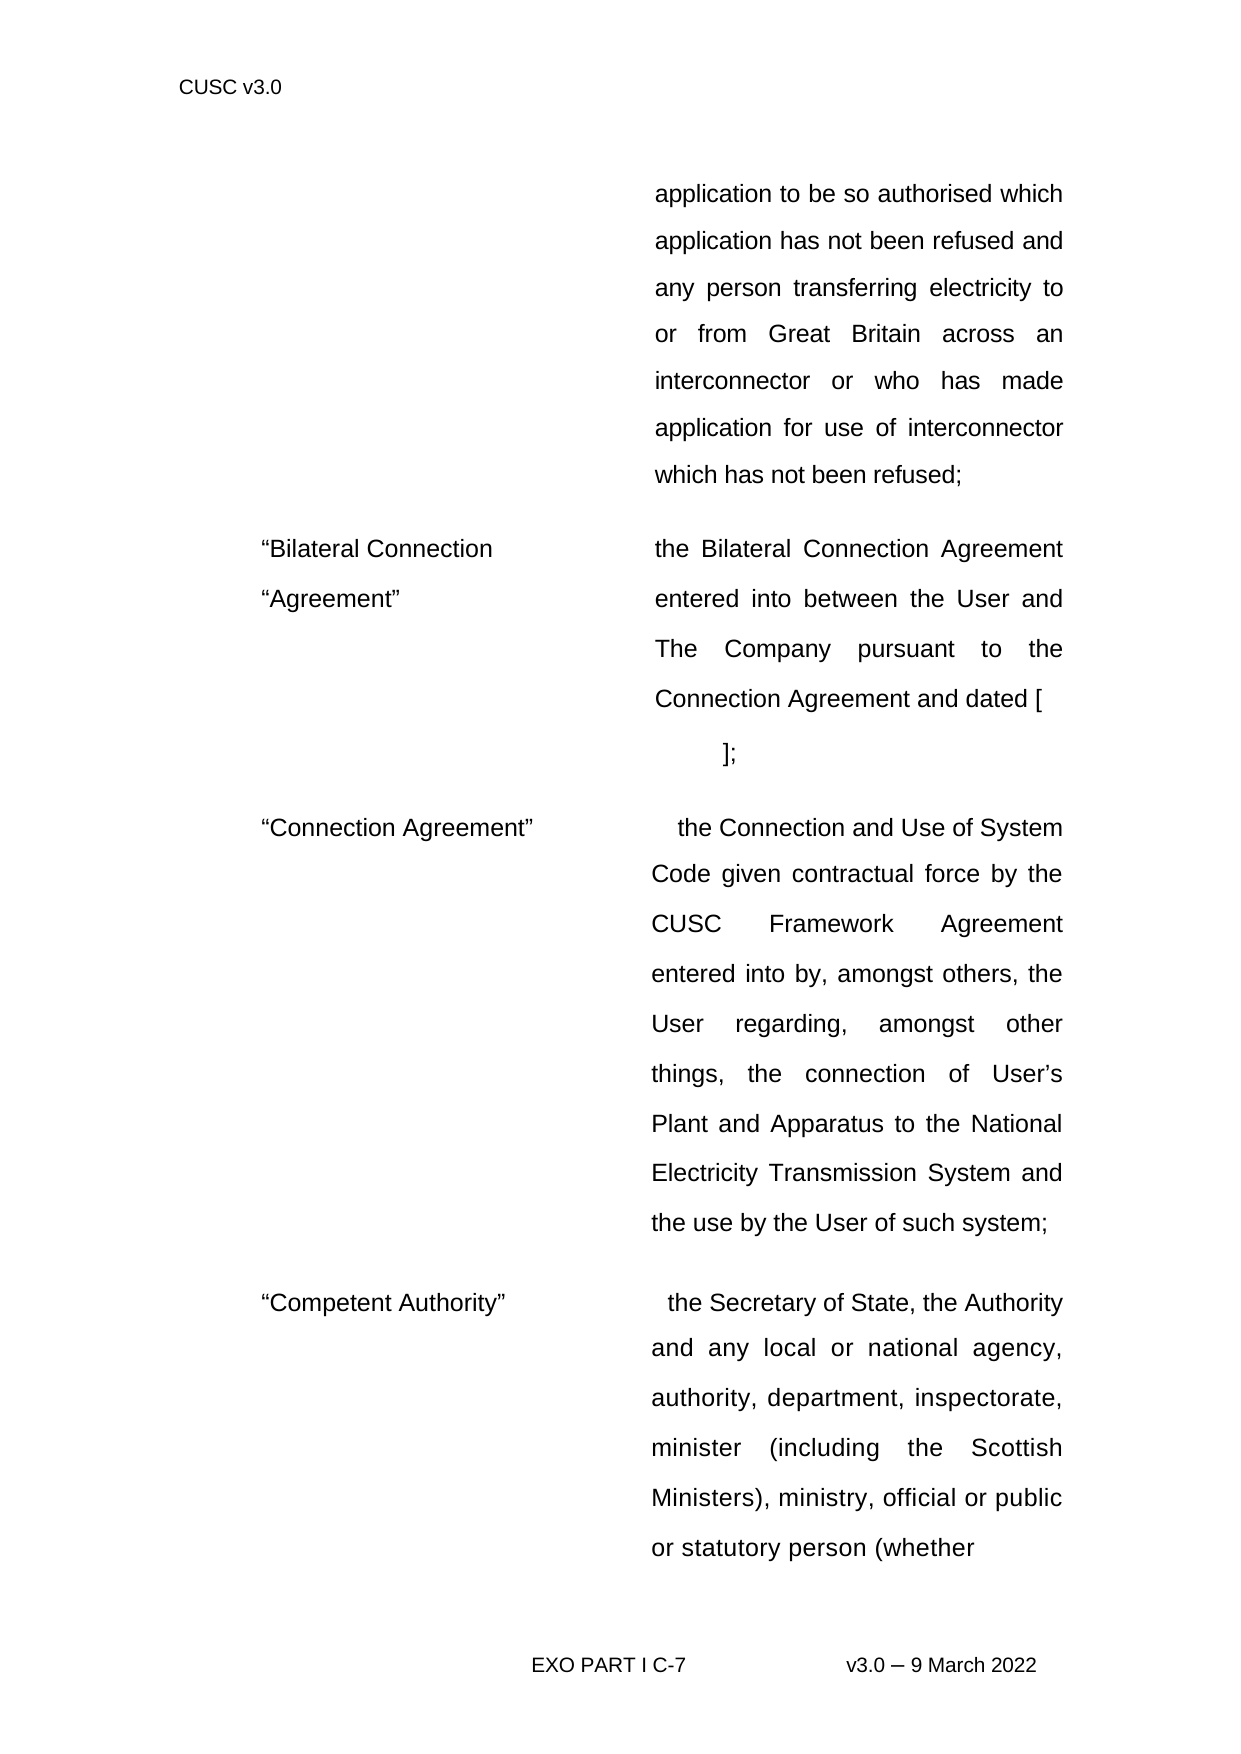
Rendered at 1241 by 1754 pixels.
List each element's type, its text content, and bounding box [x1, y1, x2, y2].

text and any local or national agency, authority, department, inspectorate, minister (including the Scottish Ministers), ministry, official or public or statutory person (whether [651, 1317, 1063, 1566]
table_header “Bilateral Connection “Agreement” [179, 165, 572, 770]
text “Connection Agreement” the Connection and Use of System [261, 814, 1078, 843]
text “Competent Authority” the Secretary of State, the Authority [261, 1288, 1078, 1317]
table_header application to be so authorised which application has not been refused and any person transferring electricity to or from Great Britain across an interconnector or who has made application for use of interconnector which has not been refused; the Bilateral Connection Agreement entered into between the User and The Company pursuant to the Connection Agreement and dated [ ]; [572, 165, 1078, 770]
text Code given contractual force by the CUSC Framework Agreement entered into by, amongst others, the User regarding, amongst other things, the connection of User’s Plant and Apparatus to the National Electricity Transmission System and the use by the User of such system; [651, 843, 1063, 1242]
text EXO PART I C-7 v3.0 – 9 March 2022 [531, 1653, 1078, 1678]
text CUSC v3.0 [178, 75, 1078, 99]
